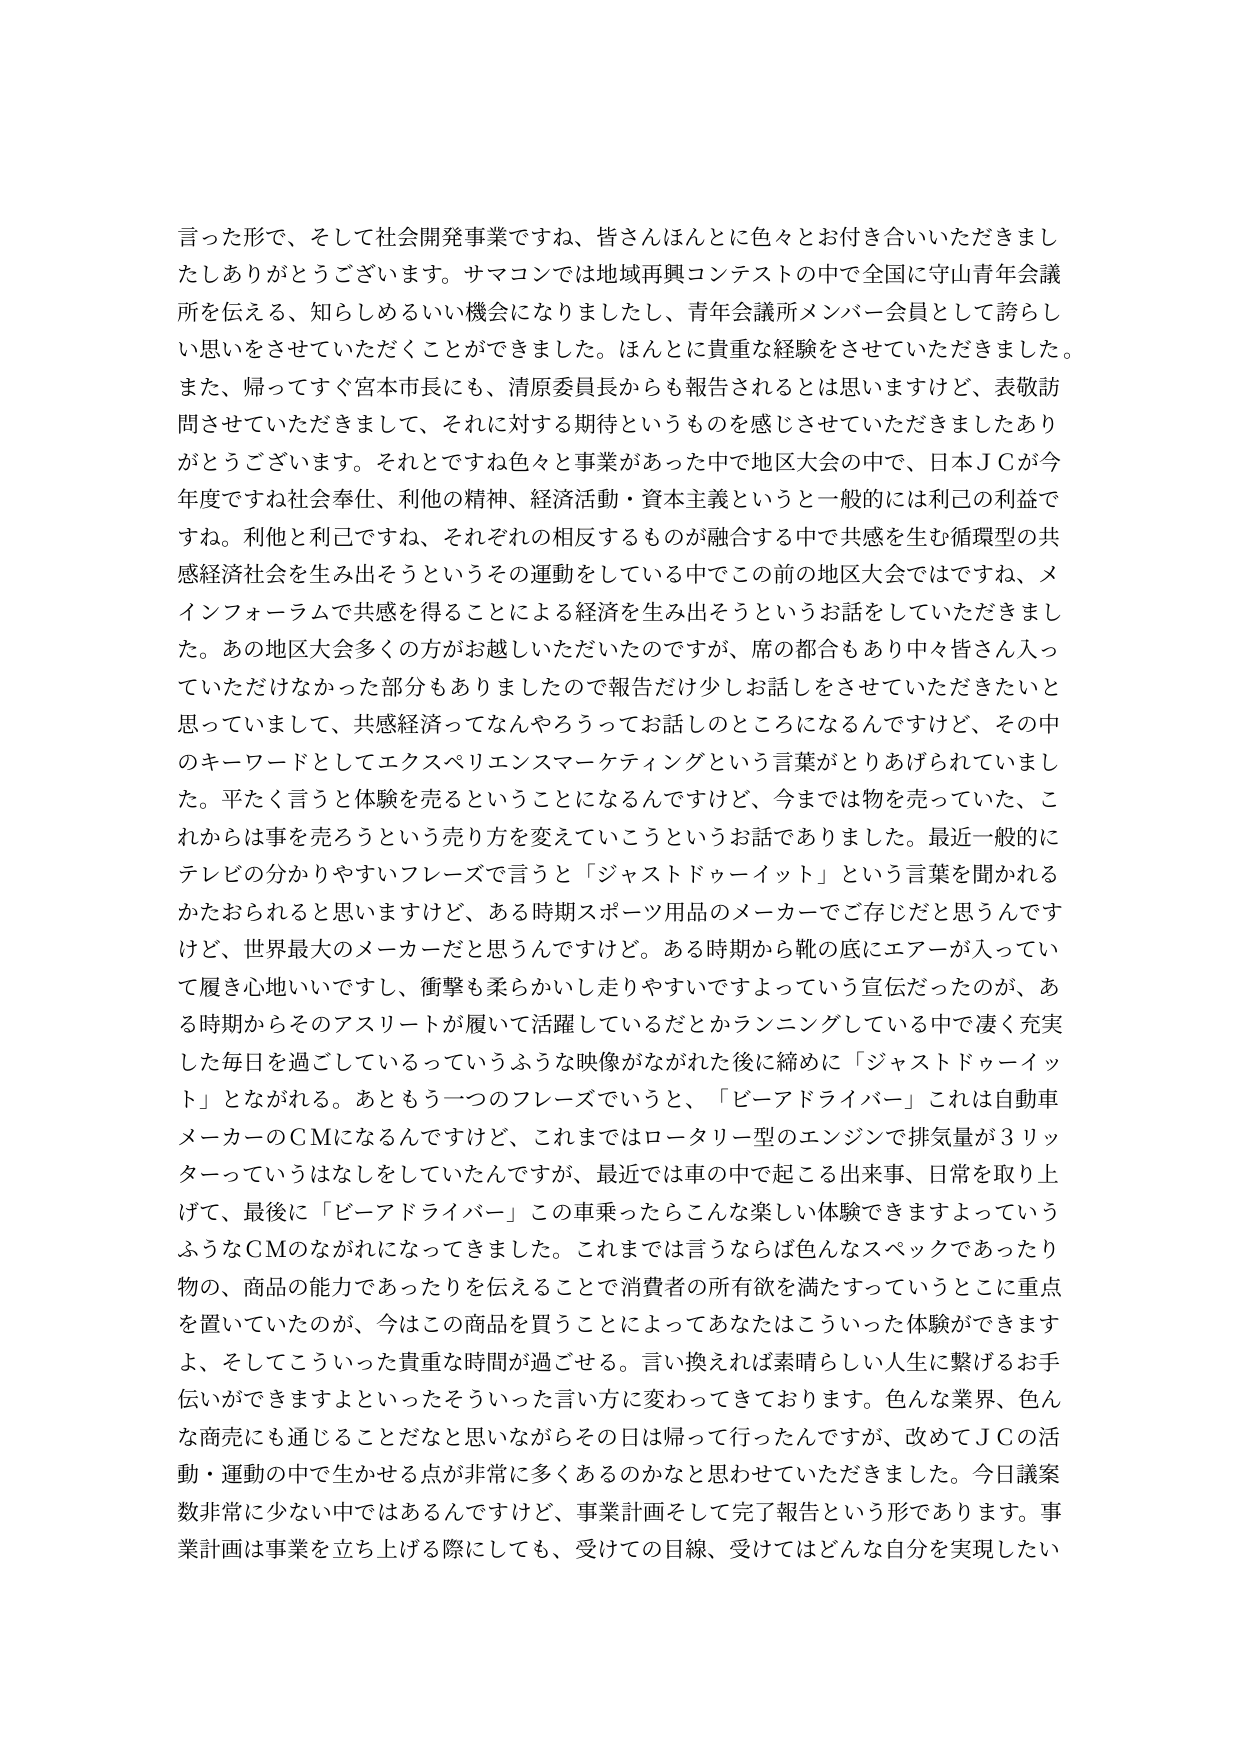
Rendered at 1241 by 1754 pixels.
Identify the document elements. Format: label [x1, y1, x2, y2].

text [177, 217, 1063, 1567]
